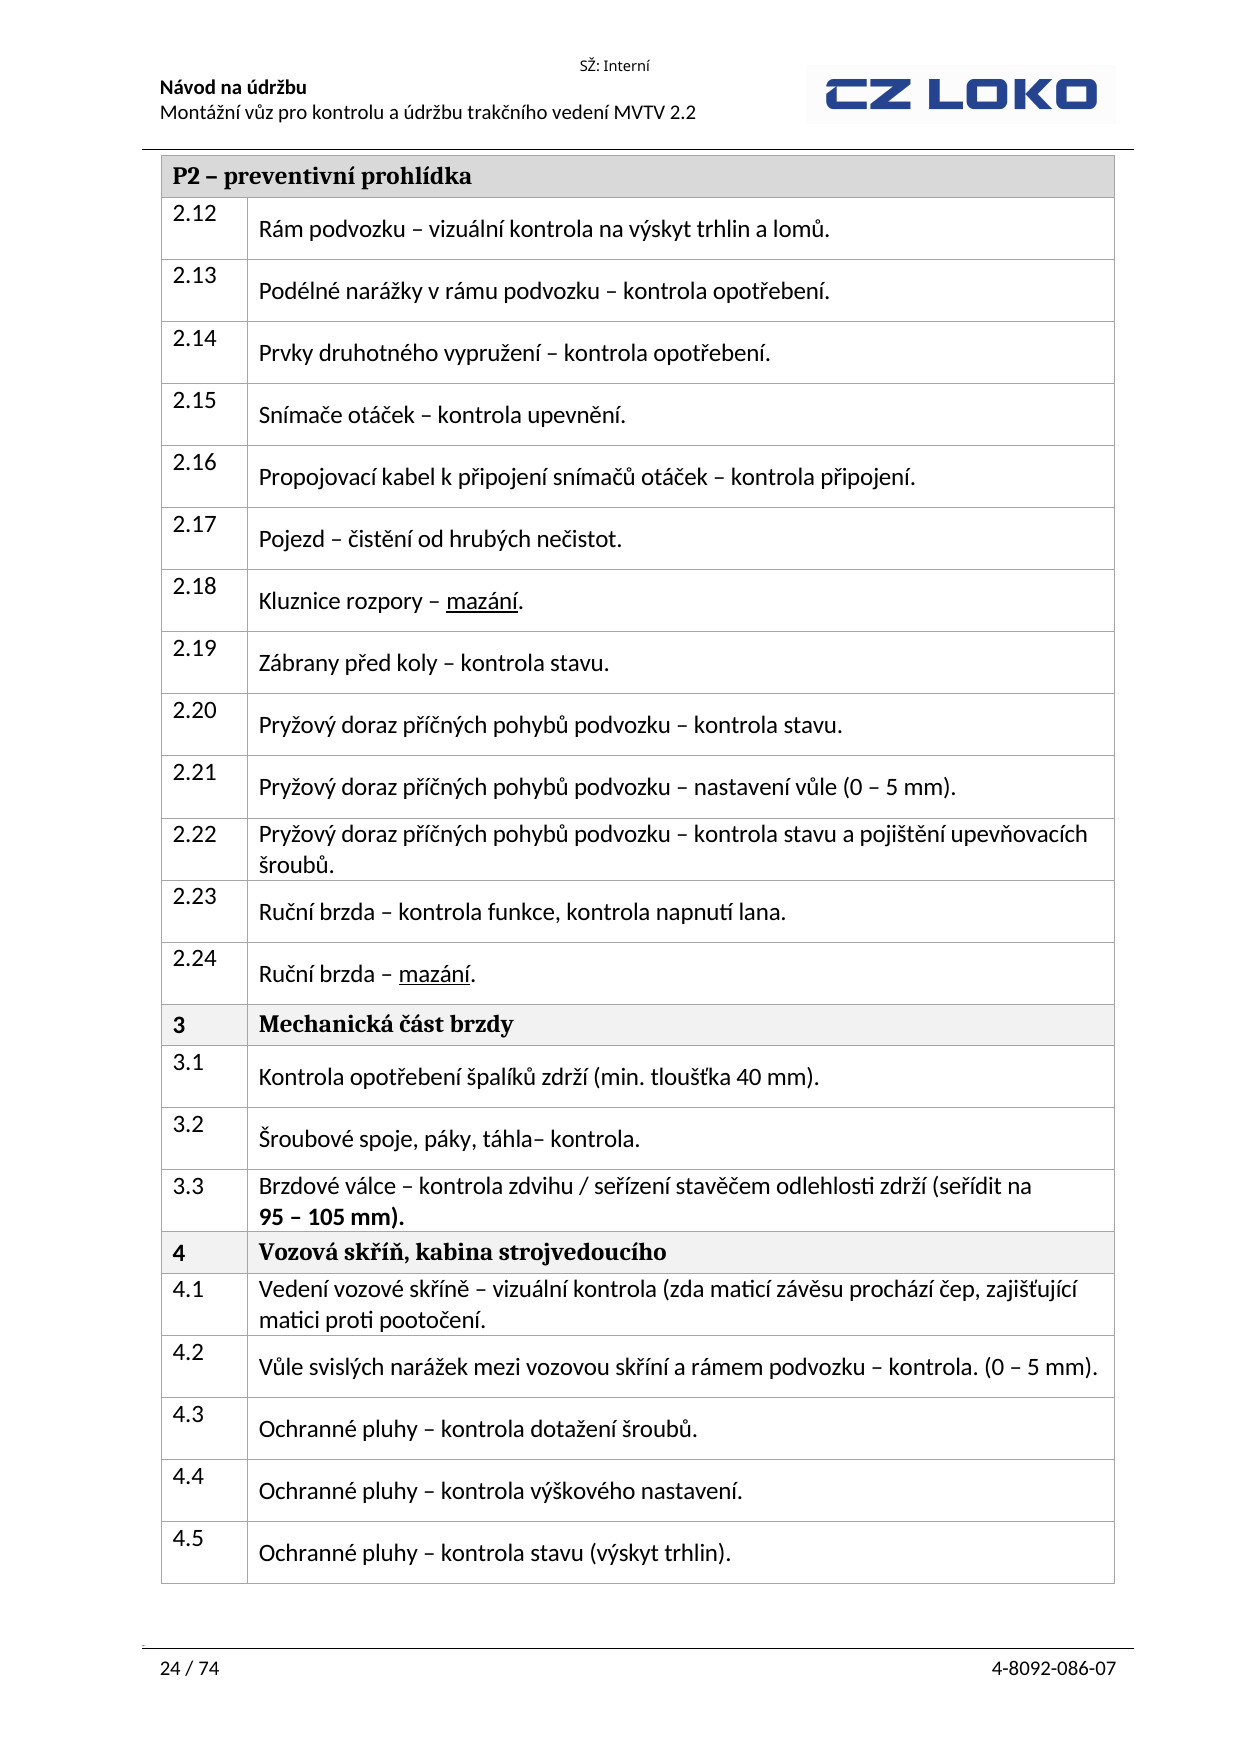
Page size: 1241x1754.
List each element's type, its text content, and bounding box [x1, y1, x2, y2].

table_cell Prvky druhotného vypružení – kontrola opotřebení. [248, 322, 1114, 383]
table_cell Vůle svislých narážek mezi vozovou skříní a rámem podvozku – kontrola. (0 – 5 mm). [248, 1336, 1114, 1397]
table_cell Kontrola opotřebení špalíků zdrží (min. tloušťka 40 mm). [248, 1046, 1114, 1107]
table_cell [162, 1522, 247, 1583]
table_cell Ruční brzda – mazání. [248, 943, 1114, 1004]
table_cell [162, 1170, 247, 1231]
table_cell [162, 1336, 247, 1397]
table_cell Vedení vozové skříně – vizuální kontrola (zda maticí závěsu prochází čep, zajišťující matici proti pootočení. [248, 1274, 1114, 1335]
table_cell Snímače otáček – kontrola upevnění. [248, 384, 1114, 445]
table_cell Pryžový doraz příčných pohybů podvozku – nastavení vůle (0 – 5 mm). [248, 756, 1114, 817]
table_cell [162, 260, 247, 321]
table_cell Pojezd – čistění od hrubých nečistot. [248, 508, 1114, 569]
table_cell [162, 384, 247, 445]
table_cell Rám podvozku – vizuální kontrola na výskyt trhlin a lomů. [248, 198, 1114, 259]
table_cell [162, 1046, 247, 1107]
table_cell Podélné narážky v rámu podvozku – kontrola opotřebení. [248, 260, 1114, 321]
table_cell [162, 322, 247, 383]
table_cell [162, 446, 247, 507]
table_cell [162, 694, 247, 755]
table_cell [162, 508, 247, 569]
table_cell [162, 632, 247, 693]
table_cell [162, 1108, 247, 1169]
table_cell [162, 570, 247, 631]
table_cell [162, 1460, 247, 1521]
table_cell [162, 943, 247, 1004]
table_cell [162, 881, 247, 942]
table_cell Mechanická část brzdy [248, 1005, 1114, 1045]
table_cell [162, 1232, 247, 1273]
table_cell [162, 1005, 247, 1045]
table_cell Zábrany před koly – kontrola stavu. [248, 632, 1114, 693]
picture [806, 65, 1117, 124]
table_cell Kluznice rozpory – mazání. [248, 570, 1114, 631]
table_cell Propojovací kabel k připojení snímačů otáček – kontrola připojení. [248, 446, 1114, 507]
table_cell Pryžový doraz příčných pohybů podvozku – kontrola stavu. [248, 694, 1114, 755]
table_cell Ochranné pluhy – kontrola dotažení šroubů. [248, 1398, 1114, 1459]
table_cell Ruční brzda – kontrola funkce, kontrola napnutí lana. [248, 881, 1114, 942]
table_cell [162, 198, 247, 259]
table_cell Ochranné pluhy – kontrola stavu (výskyt trhlin). [248, 1522, 1114, 1583]
table_header P2 – preventivní prohlídka [162, 156, 1114, 197]
table_cell Ochranné pluhy – kontrola výškového nastavení. [248, 1460, 1114, 1521]
table_cell Šroubové spoje, páky, táhla– kontrola. [248, 1108, 1114, 1169]
table_cell [162, 1398, 247, 1459]
table_cell [162, 819, 247, 879]
table_cell [162, 1274, 247, 1335]
table_cell Brzdové válce – kontrola zdvihu / seřízení stavěčem odlehlosti zdrží (seřídit na 95 – 105 mm). [248, 1170, 1114, 1231]
table_cell [162, 756, 247, 817]
table_cell Vozová skříň, kabina strojvedoucího [248, 1232, 1114, 1273]
table_cell Pryžový doraz příčných pohybů podvozku – kontrola stavu a pojištění upevňovacích šroubů. [248, 819, 1114, 879]
